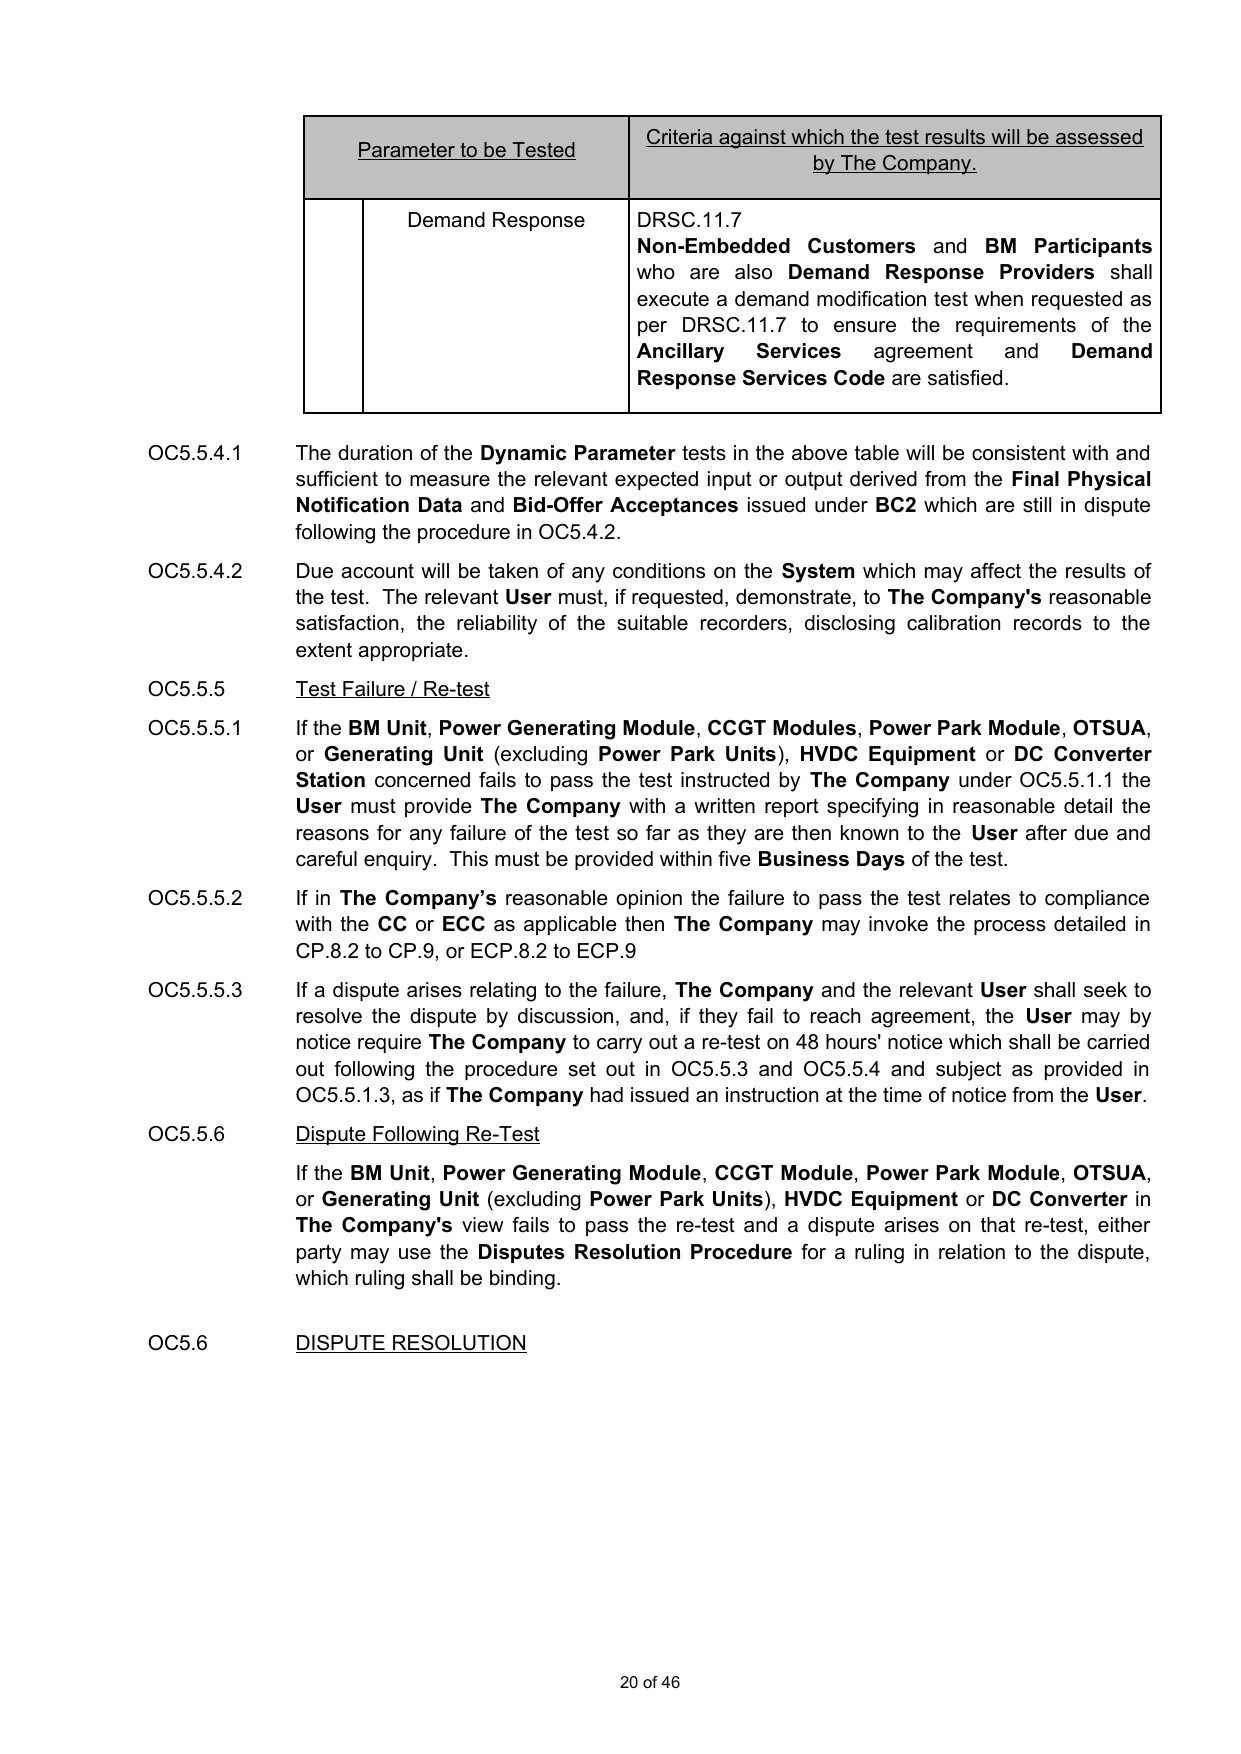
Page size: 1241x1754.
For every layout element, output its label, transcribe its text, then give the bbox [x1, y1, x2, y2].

text OC5.5.4.2 Due account will be taken of any conditions on the System which may affect the results of the test. The relevant User must, if requested, demonstrate, to The Company's reasonable satisfaction, the reliability of the suitable recorders, disclosing calibration records to the extent appropriate. [148, 558, 1152, 662]
text If the BM Unit, Power Generating Module, CCGT Module, Power Park Module, OTSUA, or Generating Unit (excluding Power Park Units), HVDC Equipment or DC Converter in The Company's view fails to pass the re-test and a dispute arises on that re-test, either party may use the Disputes Resolution Procedure for a ruling in relation to the dispute, which ruling shall be binding. [148, 1161, 1152, 1290]
text OC5.5.5.2 If in The Company’s reasonable opinion the failure to pass the test relates to compliance with the CC or ECC as applicable then The Company may invoke the process detailed in CP.8.2 to CP.9, or ECP.8.2 to ECP.9 [148, 886, 1152, 963]
table_header Criteria against which the test results will be assessed by The Company. [630, 117, 1160, 198]
text OC5.5.5.1 If the BM Unit, Power Generating Module, CCGT Modules, Power Park Module, OTSUA, or Generating Unit (excluding Power Park Units), HVDC Equipment or DC Converter Station concerned fails to pass the test instructed by The Company under OC5.5.1.1 the User must provide The Company with a written report specifying in reasonable detail the reasons for any failure of the test so far as they are then known to the User after due and careful enquiry. This must be provided within five Business Days of the test. [148, 715, 1152, 871]
text OC5.6 DISPUTE RESOLUTION [148, 1331, 1152, 1355]
text OC5.5.6 Dispute Following Re-Test [148, 1122, 1152, 1146]
table_cell Demand Response [364, 200, 628, 412]
text OC5.5.5 Test Failure / Re-test [148, 676, 1152, 700]
table_header Parameter to be Tested [305, 117, 628, 198]
table_cell [305, 200, 362, 412]
text OC5.5.4.1 The duration of the Dynamic Parameter tests in the above table will be consistent with and sufficient to measure the relevant expected input or output derived from the Final Physical Notification Data and Bid-Offer Acceptances issued under BC2 which are still in dispute following the procedure in OC5.4.2. [148, 441, 1152, 544]
text OC5.5.5.3 If a dispute arises relating to the failure, The Company and the relevant User shall seek to resolve the dispute by discussion, and, if they fail to reach agreement, the User may by notice require The Company to carry out a re-test on 48 hours' notice which shall be carried out following the procedure set out in OC5.5.3 and OC5.5.4 and subject as provided in OC5.5.1.3, as if The Company had issued an instruction at the time of notice from the User. [148, 977, 1152, 1107]
table_cell DRSC.11.7 Non-Embedded Customers and BM Participants who are also Demand Response Providers shall execute a demand modification test when requested as per DRSC.11.7 to ensure the requirements of the Ancillary Services agreement and Demand Response Services Code are satisfied. [630, 200, 1160, 412]
